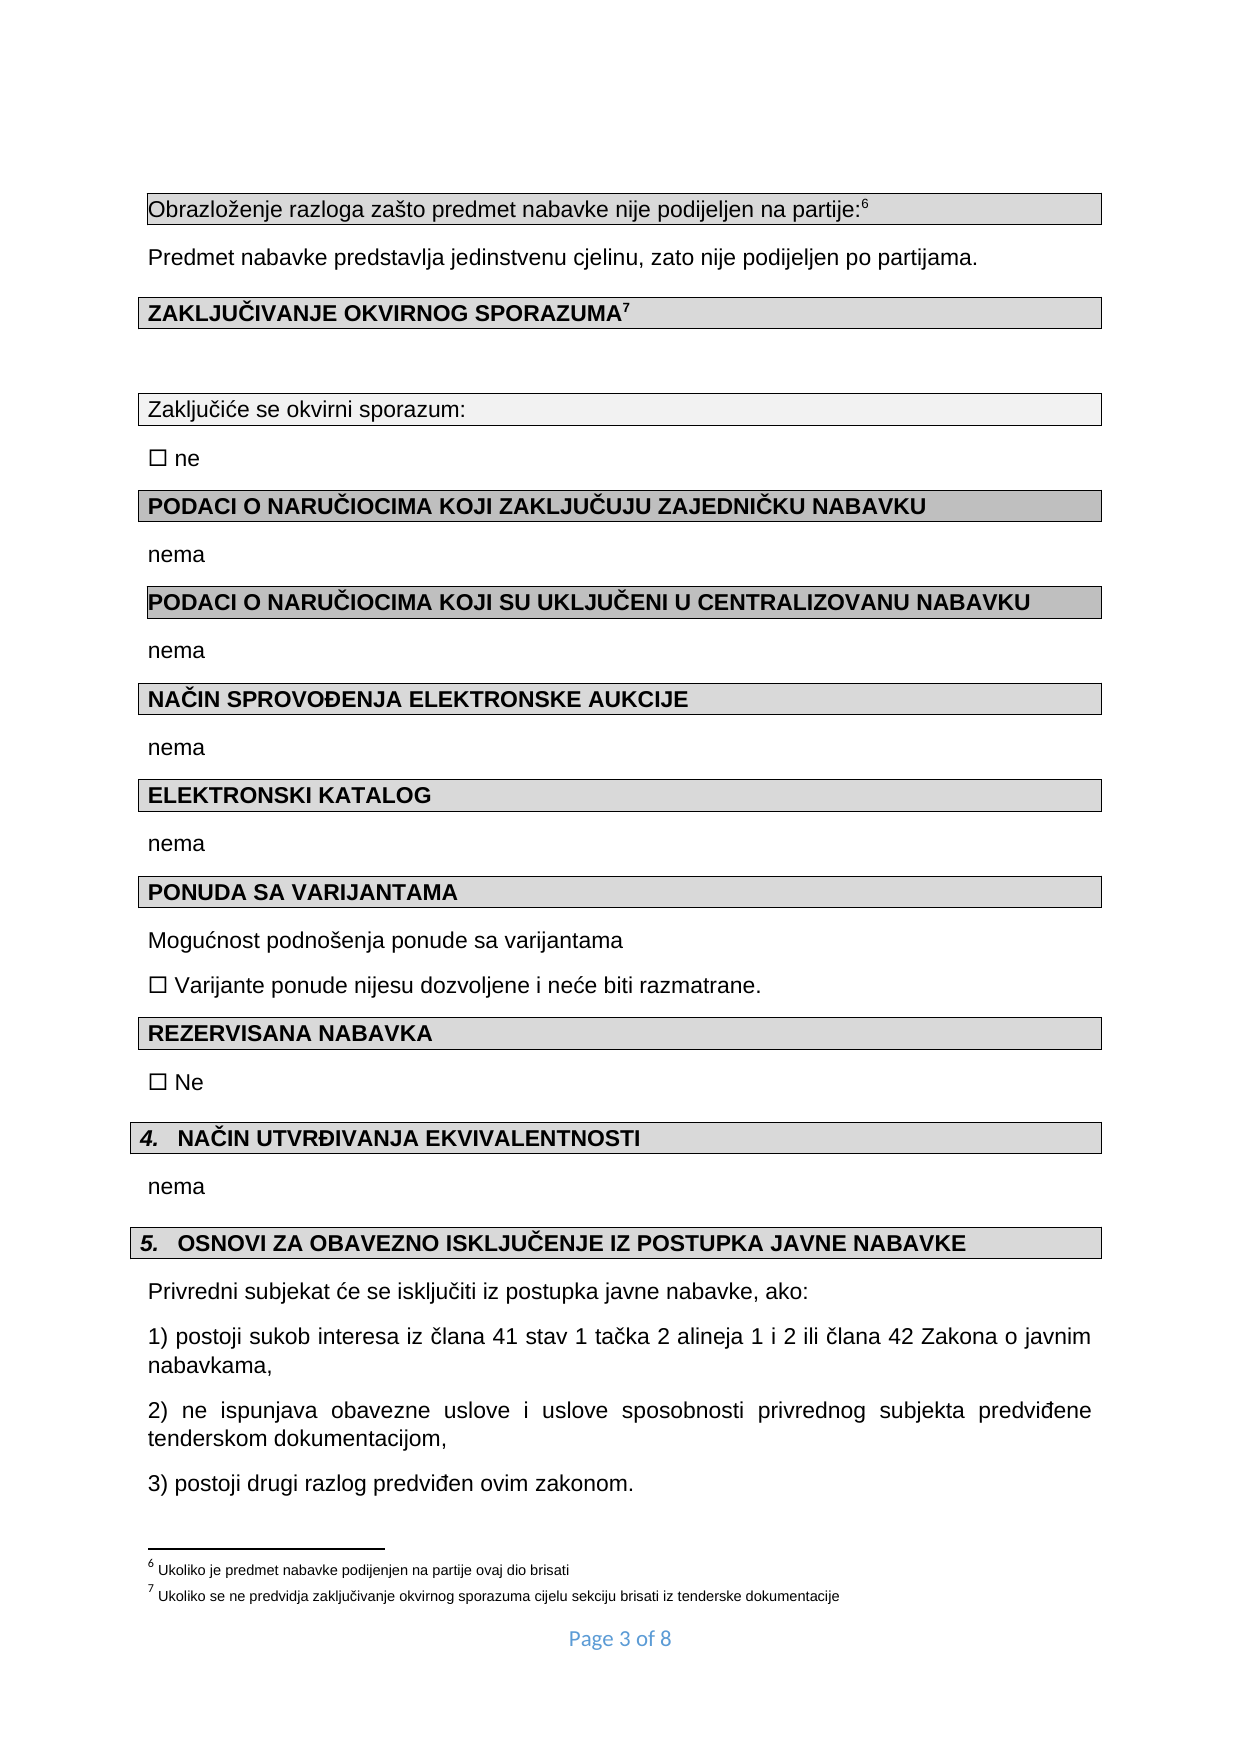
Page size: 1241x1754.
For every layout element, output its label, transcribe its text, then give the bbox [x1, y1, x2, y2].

text Privredni subjekat će se isključiti iz postupka javne nabavke, ako: [148, 1278, 1093, 1304]
text Mogućnost podnošenja ponude sa varijantama [148, 927, 1093, 953]
list NAČIN UTVRĐIVANJA EKVIVALENTNOSTI [131, 1123, 1101, 1153]
text ELEKTRONSKI KATALOG [139, 780, 1101, 811]
text nema [148, 541, 1093, 567]
text PONUDA SA VARIJANTAMA [139, 877, 1101, 907]
text Varijante ponude nijesu dozvoljene i neće biti razmatrane. [148, 972, 1093, 998]
text nema [148, 637, 1093, 664]
text Ne [148, 1068, 1093, 1095]
text NAČIN SPROVOĐENJA ELEKTRONSKE AUKCIJE [139, 684, 1101, 714]
text PODACI O NARUČIOCIMA KOJI ZAKLJUČUJU ZAJEDNIČKU NABAVKU [139, 491, 1101, 521]
text Obrazloženje razloga zašto predmet nabavke nije podijeljen na partije: [148, 194, 1101, 224]
text 1) postoji sukob interesa iz člana 41 stav 1 tačka 2 alineja 1 i 2 ili člana 42 Zakona o javnim nabavkama, [148, 1323, 1093, 1378]
text ne [148, 444, 1093, 471]
text PODACI O NARUČIOCIMA KOJI SU UKLJUČENI U CENTRALIZOVANU NABAVKU [148, 587, 1101, 618]
list OSNOVI ZA OBAVEZNO ISKLJUČENJE IZ POSTUPKA JAVNE NABAVKE [131, 1228, 1101, 1258]
text Zaključiće se okvirni sporazum: [139, 394, 1101, 425]
text 3) postoji drugi razlog predviđen ovim zakonom. [148, 1470, 1093, 1497]
text Predmet nabavke predstavlja jedinstvenu cjelinu, zato nije podijeljen po partijama. [148, 244, 1093, 270]
text nema [148, 1173, 1093, 1199]
text ZAKLJUČIVANJE OKVIRNOG SPORAZUMA [139, 298, 1101, 328]
text REZERVISANA NABAVKA [139, 1018, 1101, 1049]
text 2) ne ispunjava obavezne uslove i uslove sposobnosti privrednog subjekta predviđene tenderskom dokumentacijom, [148, 1397, 1093, 1451]
text nema [148, 830, 1093, 857]
text nema [148, 734, 1093, 760]
